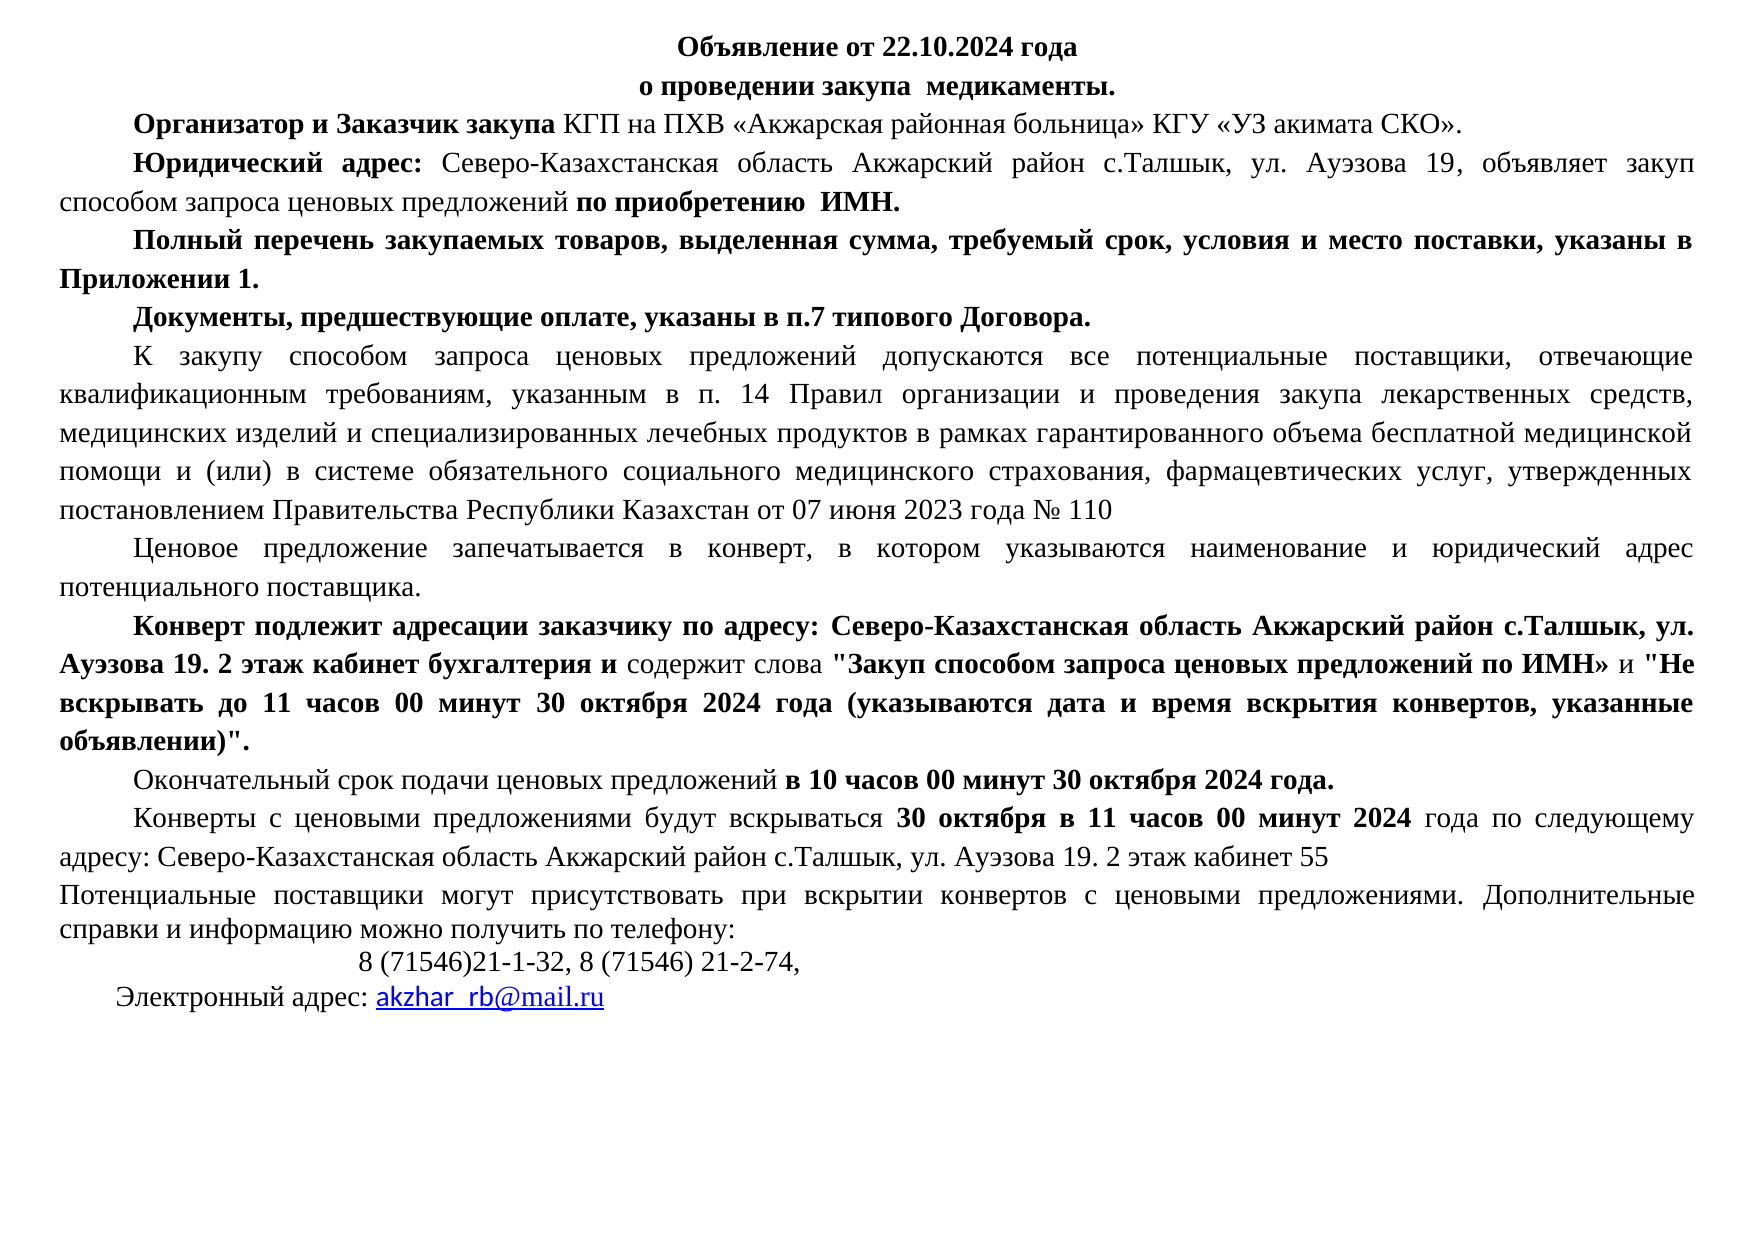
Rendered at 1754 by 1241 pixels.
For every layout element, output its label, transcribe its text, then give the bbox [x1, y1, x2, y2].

text Конверт подлежит адресации заказчику по адресу: Северо-Казахстанская область Акжарский район с.Талшык, ул. Ауэзова 19. 2 этаж кабинет бухгалтерия и содержит слова "Закуп способом запроса ценовых предложений по ИМН» и "Не вскрывать до 11 часов 00 минут 30 октября 2024 года (указываются дата и время вскрытия конвертов, указанные объявлении)". [59, 608, 1695, 757]
text Конверты с ценовыми предложениями будут вскрываться 30 октября в 11 часов 00 минут 2024 года по следующему адресу: Северо-Казахстанская область Акжарский район с.Талшык, ул. Ауэзова 19. 2 этаж кабинет 55 [59, 800, 1695, 872]
text 8 (71546)21-1-32, 8 (71546) 21-2-74, [59, 944, 1695, 978]
text Организатор и Заказчик закупа КГП на ПХВ «Акжарская районная больница» КГУ «УЗ акимата СКО». [59, 107, 1695, 140]
text Объявление от 22.10.2024 года [59, 29, 1695, 63]
text Потенциальные поставщики могут присутствовать при вскрытии конвертов с ценовыми предложениями. Дополнительные справки и информацию можно получить по телефону: [59, 877, 1695, 944]
text К закупу способом запроса ценовых предложений допускаются все потенциальные поставщики, отвечающие квалификационным требованиям, указанным в п. 14 Правил организации и проведения закупа лекарственных средств, медицинских изделий и специализированных лечебных продуктов в рамках гарантированного объема бесплатной медицинской помощи и (или) в системе обязательного социального медицинского страхования, фармацевтических услуг, утвержденных постановлением Правительства Республики Казахстан от 07 июня 2023 года № 110 [59, 338, 1695, 526]
text Электронный адрес: akzhar_rb@mail.ru [59, 978, 1695, 1014]
text Ценовое предложение запечатывается в конверт, в котором указываются наименование и юридический адрес потенциального поставщика. [59, 531, 1695, 603]
text Документы, предшествующие оплате, указаны в п.7 типового Договора. [59, 299, 1695, 333]
text Юридический адрес: Северо-Казахстанская область Акжарский район с.Талшык, ул. Ауэзова 19, объявляет закуп способом запроса ценовых предложений по приобретению ИМН. [59, 145, 1695, 217]
text Окончательный срок подачи ценовых предложений в 10 часов 00 минут 30 октября 2024 года. [59, 762, 1695, 795]
text Полный перечень закупаемых товаров, выделенная сумма, требуемый срок, условия и место поставки, указаны в Приложении 1. [59, 222, 1695, 294]
text о проведении закупа медикаменты. [59, 68, 1695, 102]
